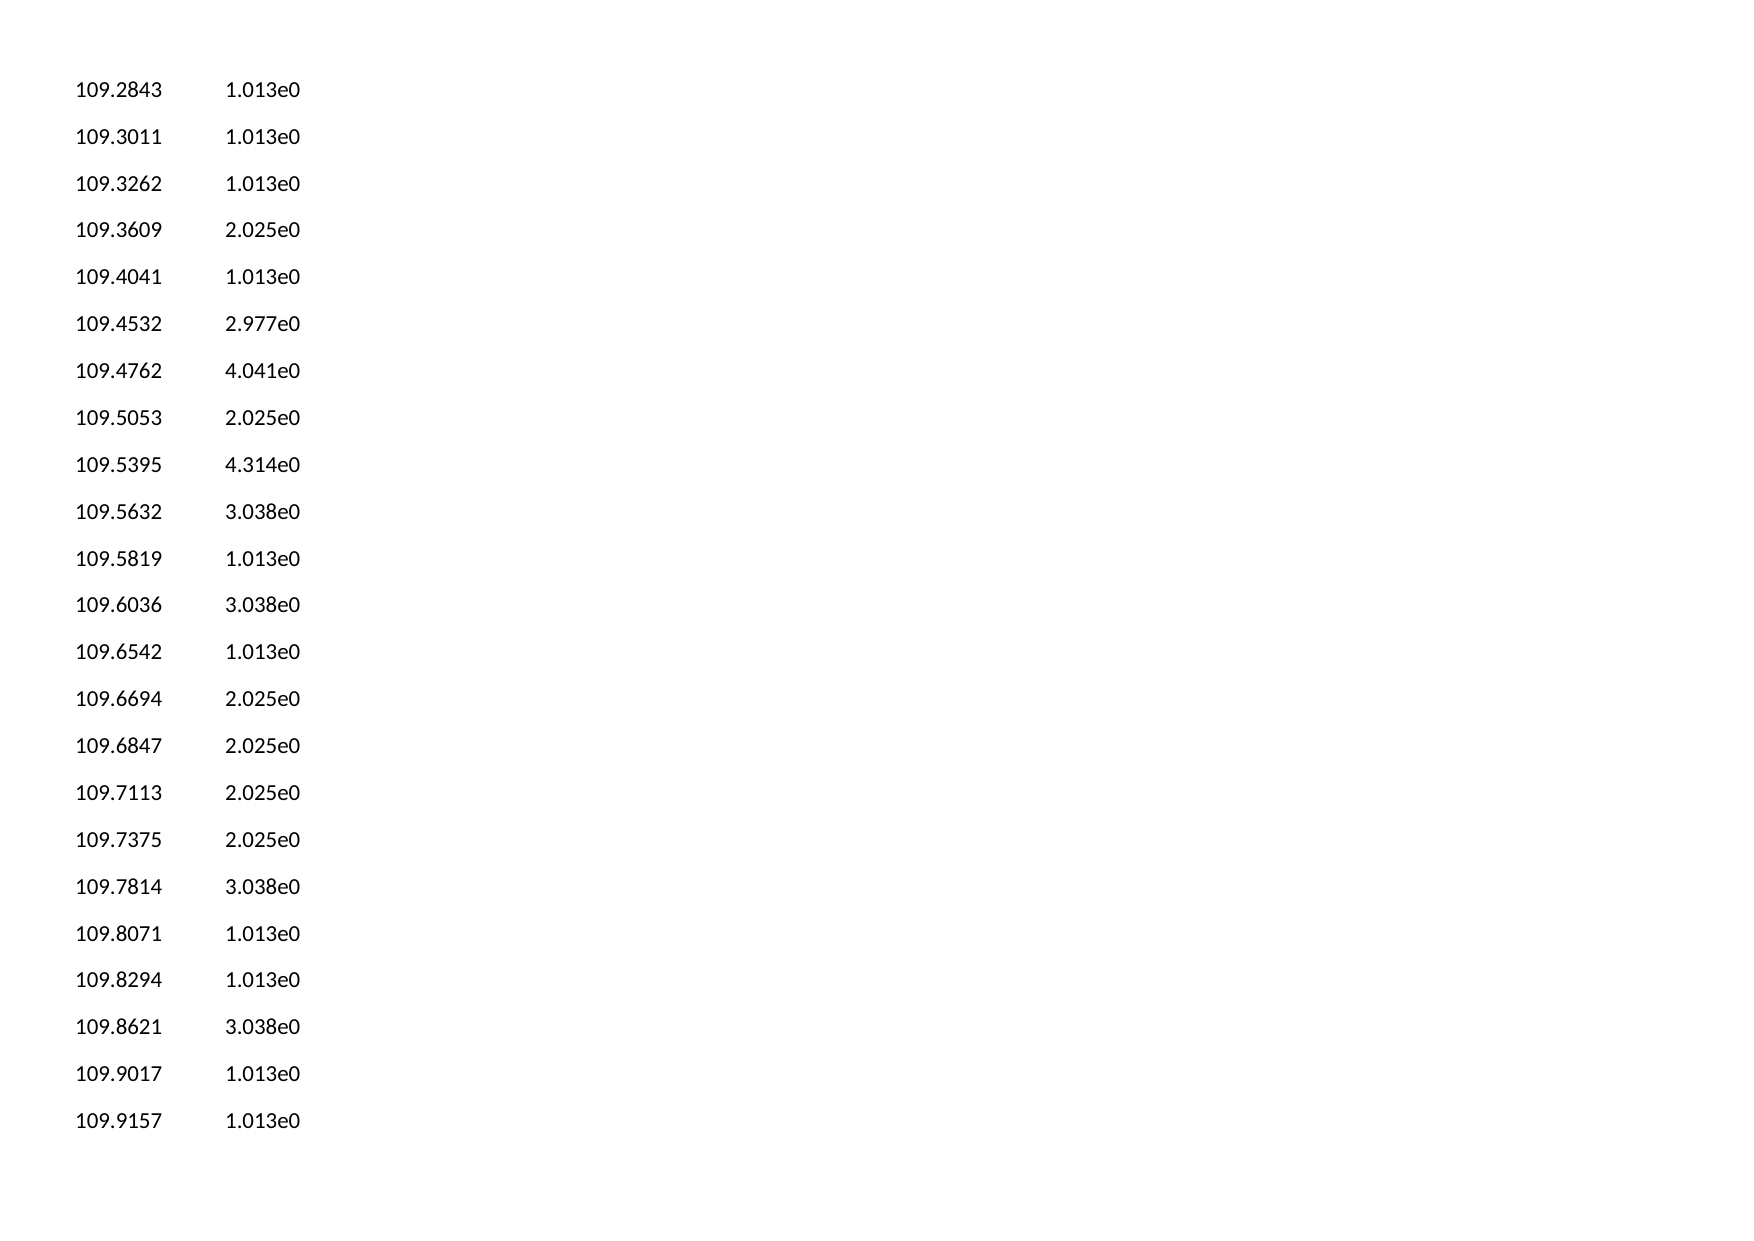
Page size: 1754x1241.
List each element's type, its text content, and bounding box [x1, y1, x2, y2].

text 109.8071 1.013e0 [75, 919, 1679, 947]
text 109.8294 1.013e0 [75, 966, 1679, 994]
text 109.4532 2.977e0 [75, 309, 1679, 337]
text 109.3262 1.013e0 [75, 169, 1679, 197]
text 109.8621 3.038e0 [75, 1012, 1679, 1041]
text 109.6847 2.025e0 [75, 731, 1679, 759]
text 109.5053 2.025e0 [75, 403, 1679, 431]
text 109.5395 4.314e0 [75, 450, 1679, 478]
text 109.5819 1.013e0 [75, 544, 1679, 572]
text 109.7814 3.038e0 [75, 872, 1679, 900]
text 109.9157 1.013e0 [75, 1106, 1679, 1134]
text 109.7113 2.025e0 [75, 778, 1679, 806]
text 109.4762 4.041e0 [75, 356, 1679, 384]
text 109.6036 3.038e0 [75, 591, 1679, 619]
text 109.9017 1.013e0 [75, 1059, 1679, 1087]
text 109.3609 2.025e0 [75, 216, 1679, 244]
text 109.6542 1.013e0 [75, 637, 1679, 666]
text 109.4041 1.013e0 [75, 262, 1679, 291]
text 109.2843 1.013e0 [75, 75, 1679, 103]
text 109.3011 1.013e0 [75, 122, 1679, 150]
text 109.6694 2.025e0 [75, 684, 1679, 712]
text 109.5632 3.038e0 [75, 497, 1679, 525]
text 109.7375 2.025e0 [75, 825, 1679, 853]
